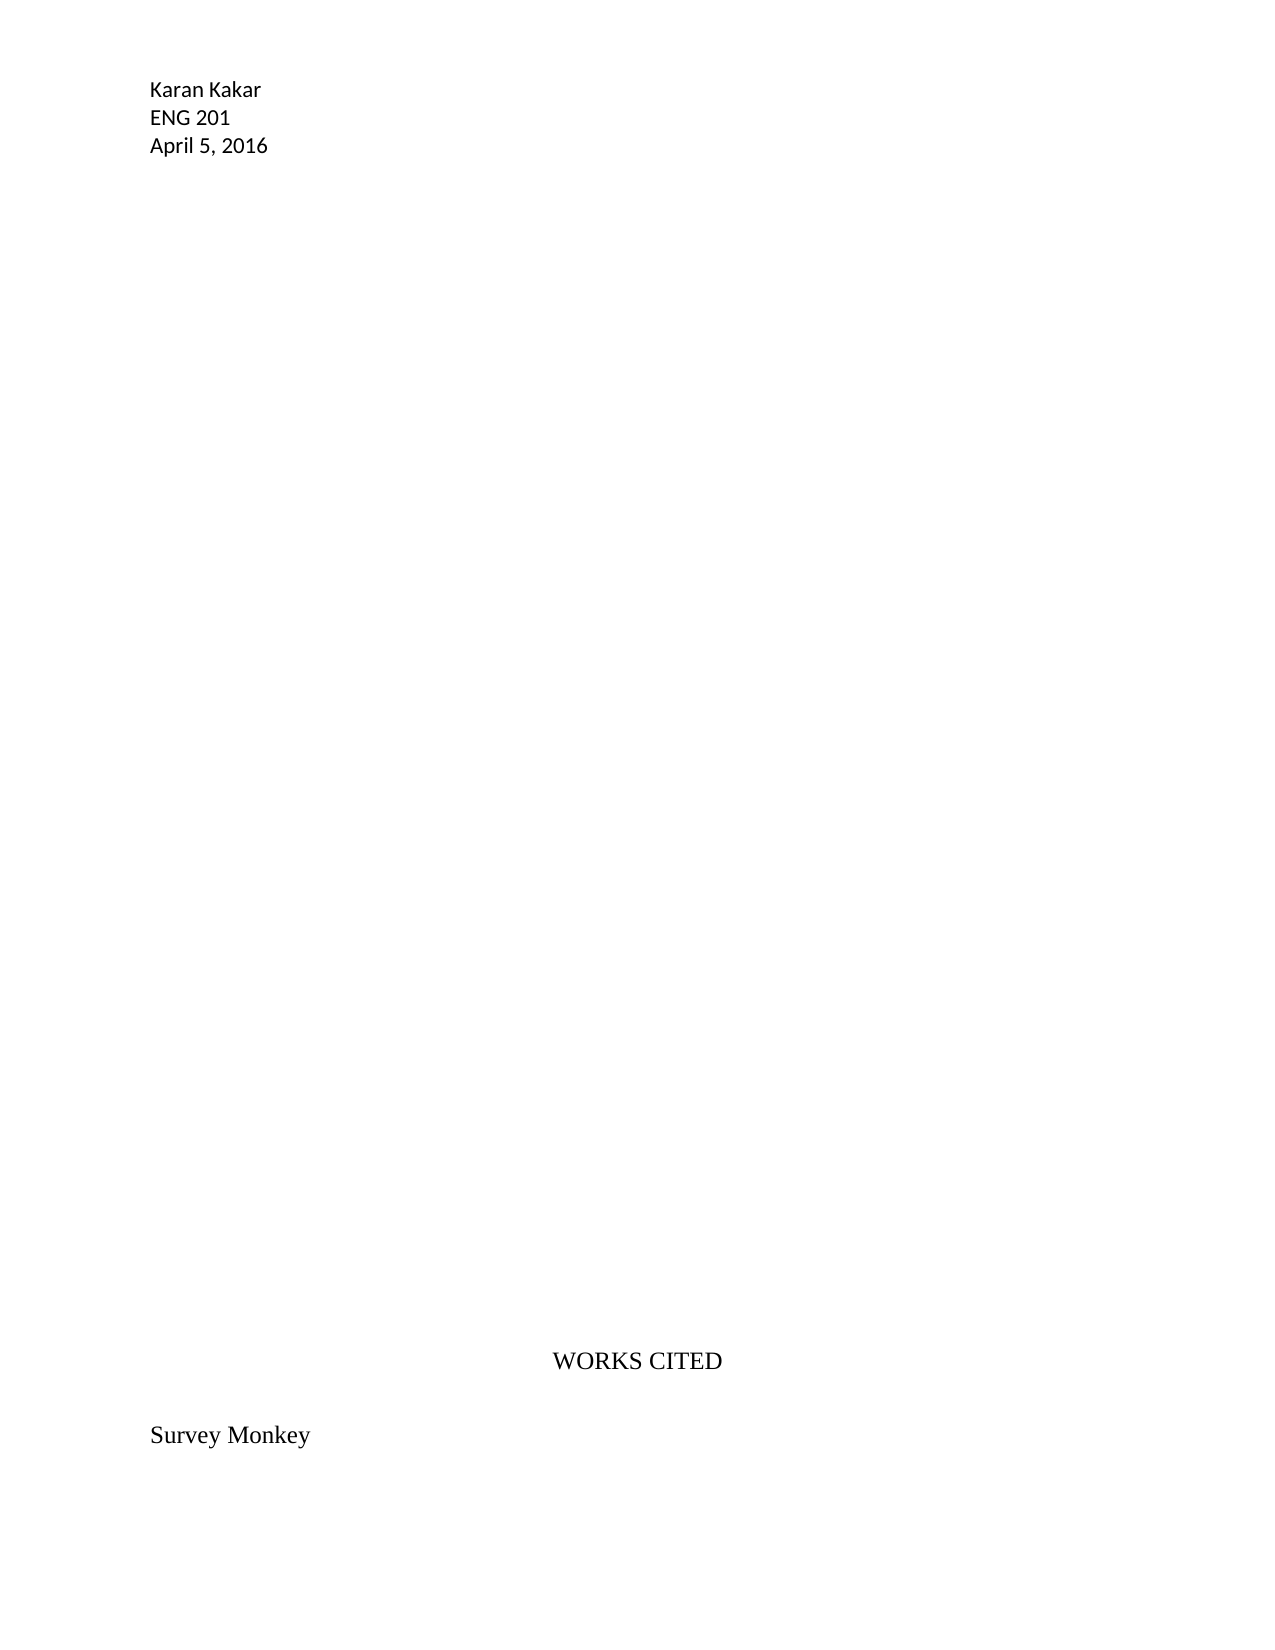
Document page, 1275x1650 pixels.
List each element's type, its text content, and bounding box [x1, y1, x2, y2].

text Survey Monkey [150, 1420, 1125, 1449]
text WORKS CITED [150, 1346, 1125, 1374]
